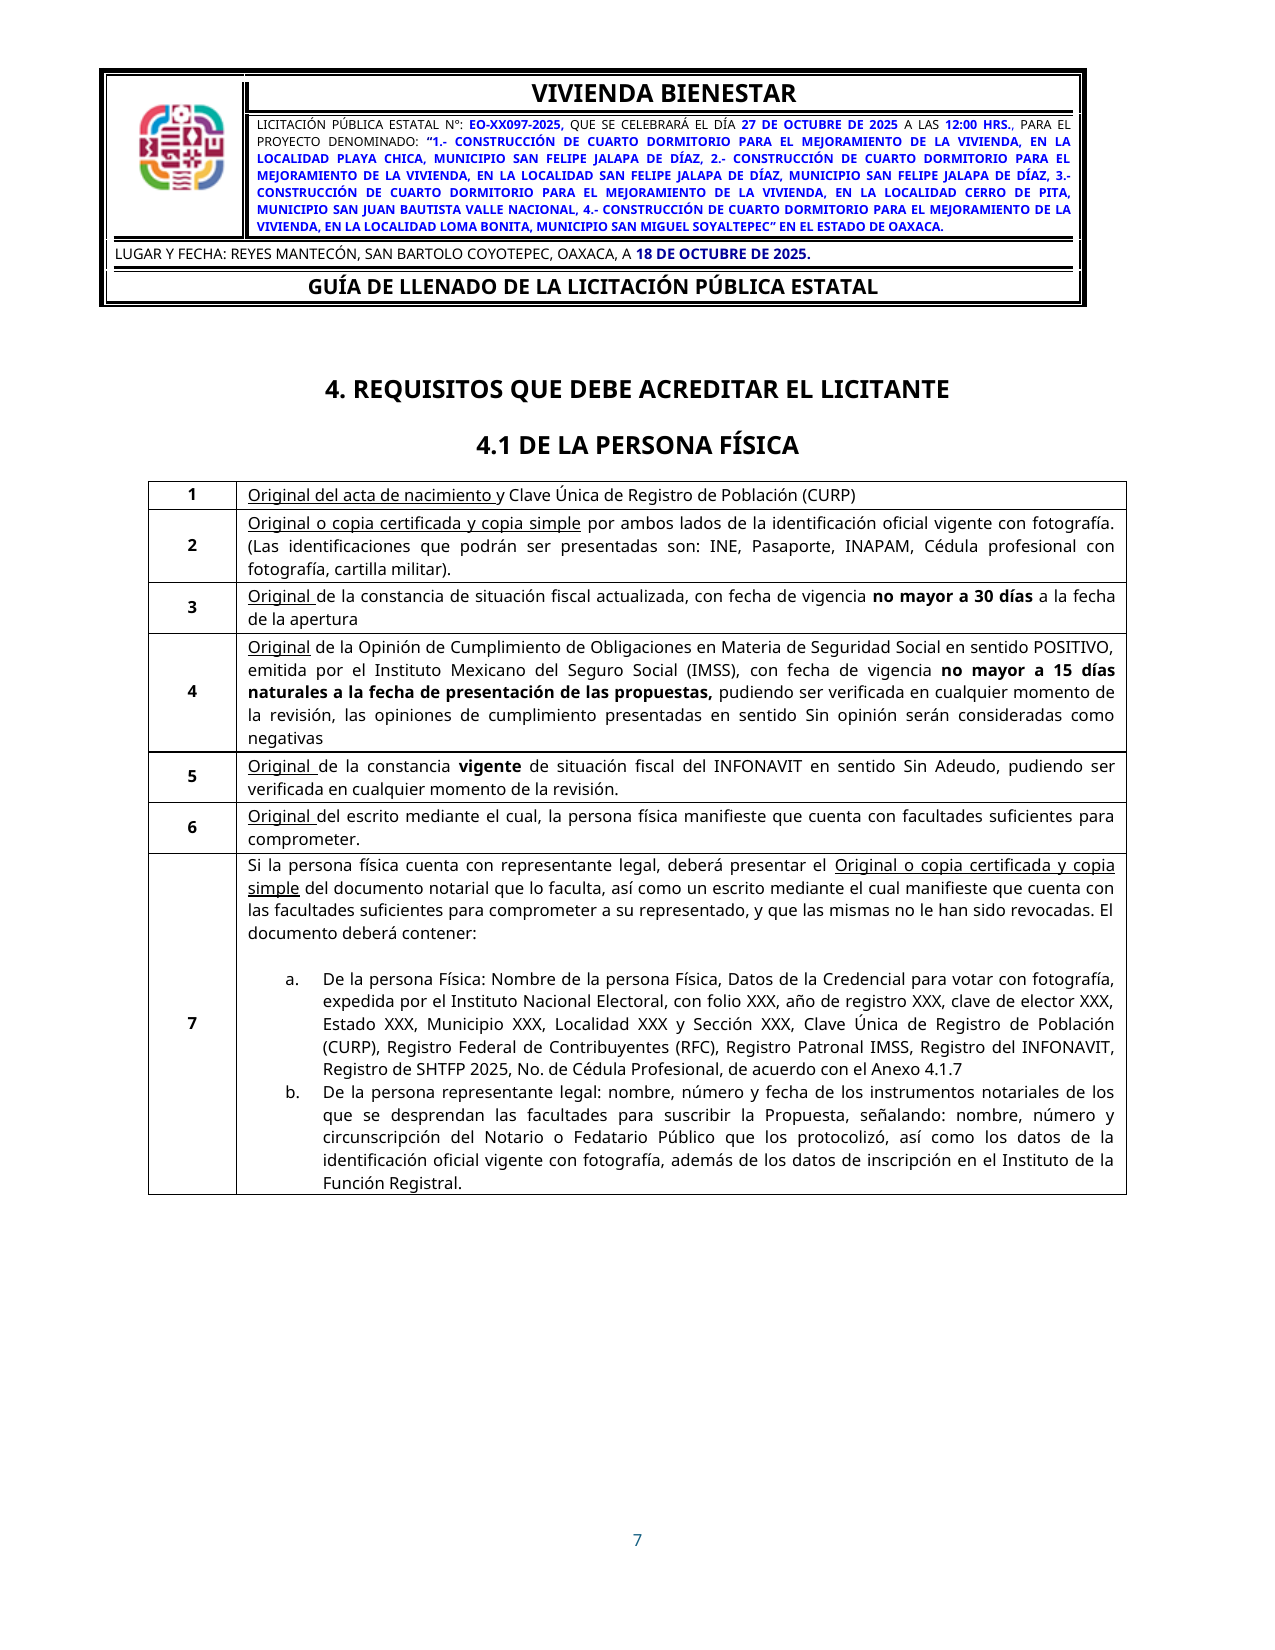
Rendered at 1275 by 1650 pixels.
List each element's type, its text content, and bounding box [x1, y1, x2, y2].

table_cell 2 [149, 510, 236, 582]
table_header Original del acta de nacimiento y Clave Única de Registro de Población (CURP) [237, 482, 1126, 509]
table_header 1 [149, 482, 236, 509]
table_cell Si la persona física cuenta con representante legal, deberá presentar el Original o copia certificada y copia simple del documento notarial que lo faculta, así como un escrito mediante el cual manifieste que cuenta con las facultades suficientes para comprometer a su representado, y que las mismas no le han sido revocadas. El documento deberá contener: De la persona Física: Nombre de la persona Física, Datos de la Credencial para votar con fotografía, expedida por el Instituto Nacional Electoral, con folio XXX, año de registro XXX, clave de elector XXX, Estado XXX, Municipio XXX, Localidad XXX y Sección XXX, Clave Única de Registro de Población (CURP), Registro Federal de Contribuyentes (RFC), Registro Patronal IMSS, Registro del INFONAVIT, Registro de SHTFP 2025, No. de Cédula Profesional, de acuerdo con el Anexo 4.1.7 De la persona representante legal: nombre, número y fecha de los instrumentos notariales de los que se desprendan las facultades para suscribir la Propuesta, señalando: nombre, número y circunscripción del Notario o Fedatario Público que los protocolizó, así como los datos de la identificación oficial vigente con fotografía, además de los datos de inscripción en el Instituto de la Función Registral. [237, 854, 1126, 1194]
table_cell Original o copia certificada y copia simple por ambos lados de la identificación oficial vigente con fotografía. (Las identificaciones que podrán ser presentadas son: INE, Pasaporte, INAPAM, Cédula profesional con fotografía, cartilla militar). [237, 510, 1126, 582]
picture [128, 97, 235, 196]
table_cell 7 [149, 854, 236, 1194]
table_cell 6 [149, 803, 236, 853]
table_cell Original del escrito mediante el cual, la persona física manifieste que cuenta con facultades suficientes para comprometer. [237, 803, 1126, 853]
text 4.1 DE LA PERSONA FÍSICA [148, 427, 1127, 461]
table_cell 3 [149, 583, 236, 633]
table_cell Original de la constancia vigente de situación fiscal del INFONAVIT en sentido Sin Adeudo, pudiendo ser verificada en cualquier momento de la revisión. [237, 753, 1126, 802]
text 4. REQUISITOS QUE DEBE ACREDITAR EL LICITANTE [148, 371, 1127, 406]
table_cell 5 [149, 753, 236, 802]
table_cell 4 [149, 634, 236, 751]
table_cell Original de la Opinión de Cumplimiento de Obligaciones en Materia de Seguridad Social en sentido POSITIVO, emitida por el Instituto Mexicano del Seguro Social (IMSS), con fecha de vigencia no mayor a 15 días naturales a la fecha de presentación de las propuestas, pudiendo ser verificada en cualquier momento de la revisión, las opiniones de cumplimiento presentadas en sentido Sin opinión serán consideradas como negativas [237, 634, 1126, 751]
table_cell Original de la constancia de situación fiscal actualizada, con fecha de vigencia no mayor a 30 días a la fecha de la apertura [237, 583, 1126, 633]
